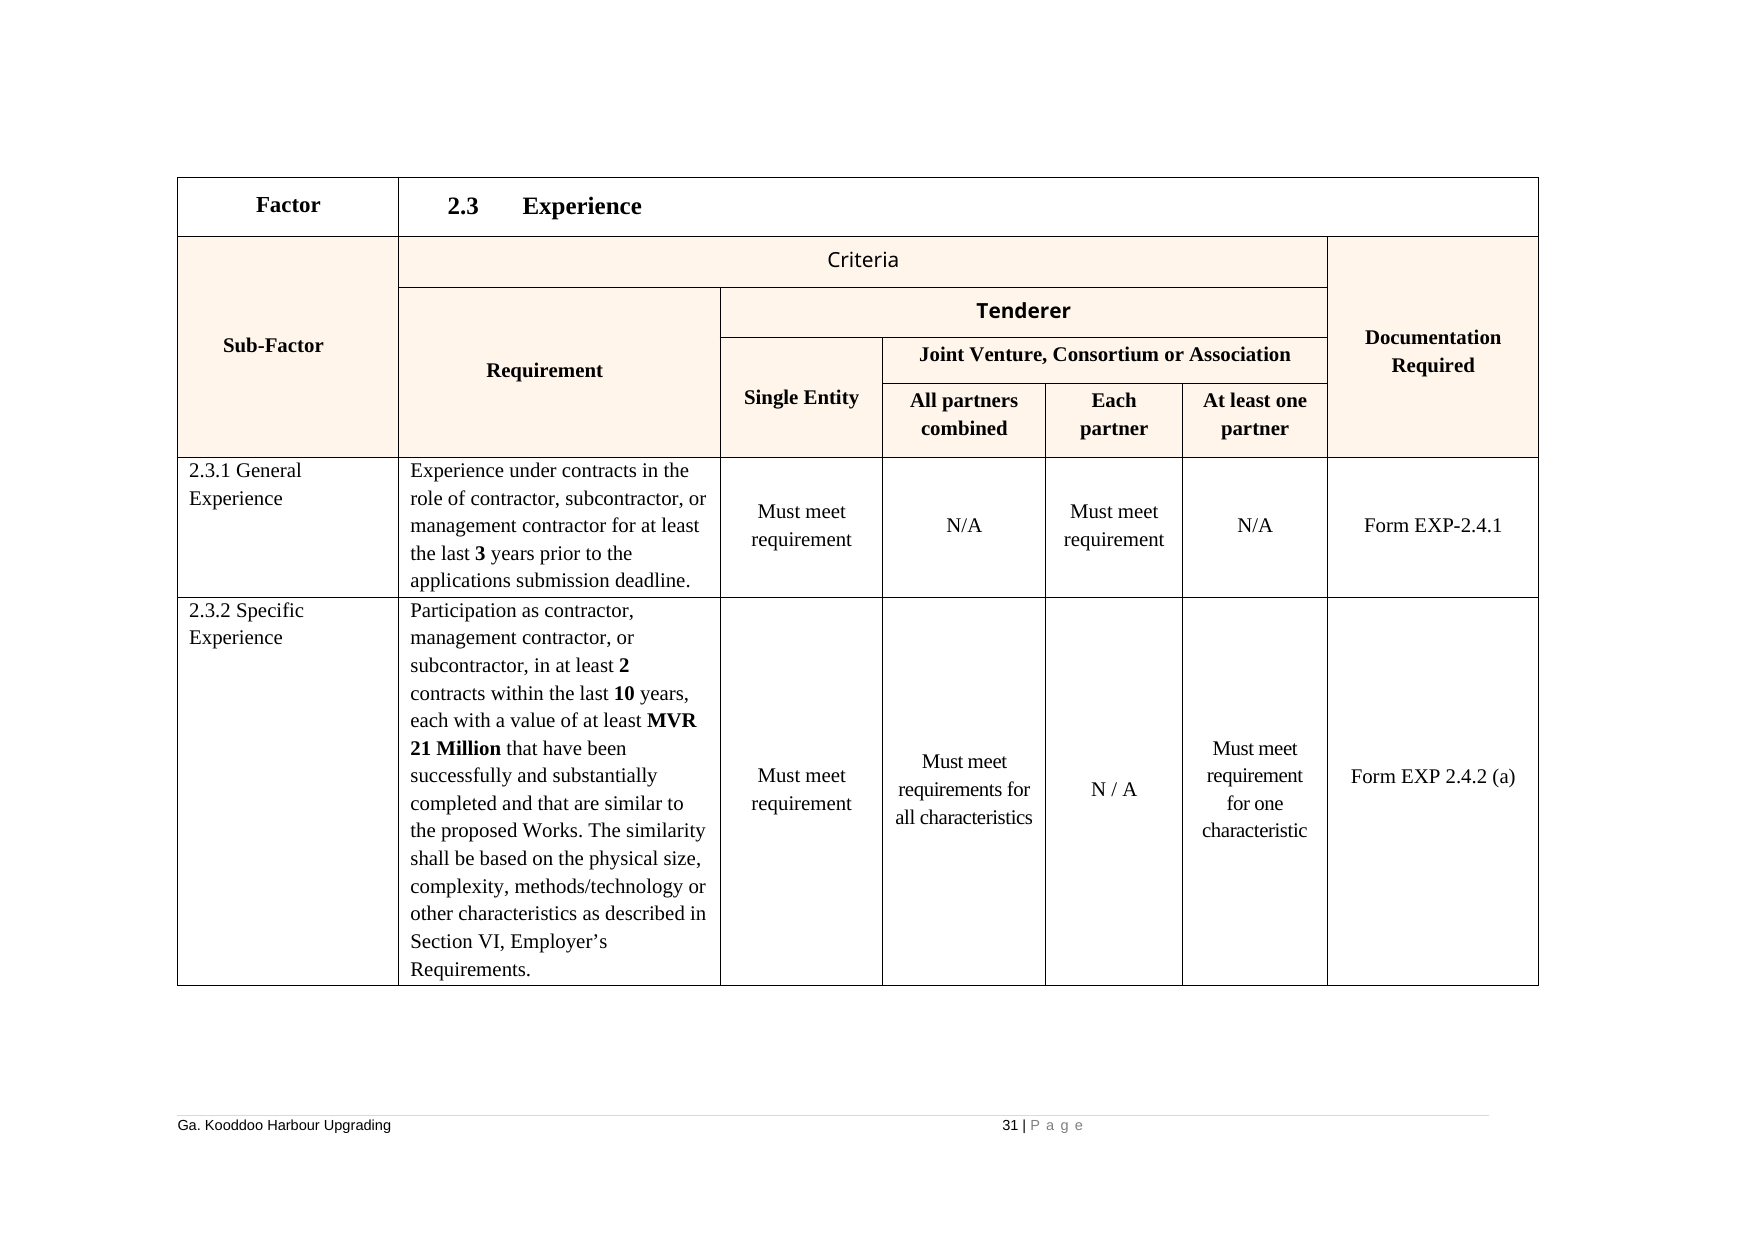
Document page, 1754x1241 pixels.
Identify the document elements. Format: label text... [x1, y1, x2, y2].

table_cell Form EXP-2.4.1 [1328, 458, 1538, 597]
table_cell Must meet requirement [721, 598, 882, 985]
table_cell Sub-Factor [178, 237, 398, 457]
table_cell Documentation Required [1328, 237, 1538, 457]
table_header 2.3 Experience [399, 178, 1538, 236]
table_cell Criteria [399, 237, 1327, 287]
table_cell All partners combined [883, 384, 1045, 457]
table_header Factor [178, 178, 398, 236]
table_cell N / A [1046, 598, 1182, 985]
table_cell Single Entity [721, 338, 882, 457]
table_cell 2.3.2 Specific Experience [178, 598, 398, 985]
table_cell Form EXP 2.4.2 (a) [1328, 598, 1538, 985]
table_cell Must meet requirement for one characteristic [1183, 598, 1327, 985]
table_cell Must meet requirement [721, 458, 882, 597]
table_cell Joint Venture, Consortium or Association [883, 338, 1327, 383]
table_cell At least one partner [1183, 384, 1327, 457]
table_cell Participation as contractor, management contractor, or subcontractor, in at least 2 contracts within the last 10 years, each with a value of at least MVR 21 Million that have been successfully and substantially completed and that are similar to the proposed Works. The similarity shall be based on the physical size, complexity, methods/technology or other characteristics as described in Section VI, Employer’s Requirements. [399, 598, 720, 985]
table_cell Experience under contracts in the role of contractor, subcontractor, or management contractor for at least the last 3 years prior to the applications submission deadline. [399, 458, 720, 597]
table_cell Must meet requirements for all characteristics [883, 598, 1045, 985]
table_cell Requirement [399, 288, 720, 457]
table_cell Must meet requirement [1046, 458, 1182, 597]
table_cell 2.3.1 General Experience [178, 458, 398, 597]
table_cell Each partner [1046, 384, 1182, 457]
table_cell N/A [883, 458, 1045, 597]
table_cell Tenderer [721, 288, 1327, 337]
table_cell N/A [1183, 458, 1327, 597]
